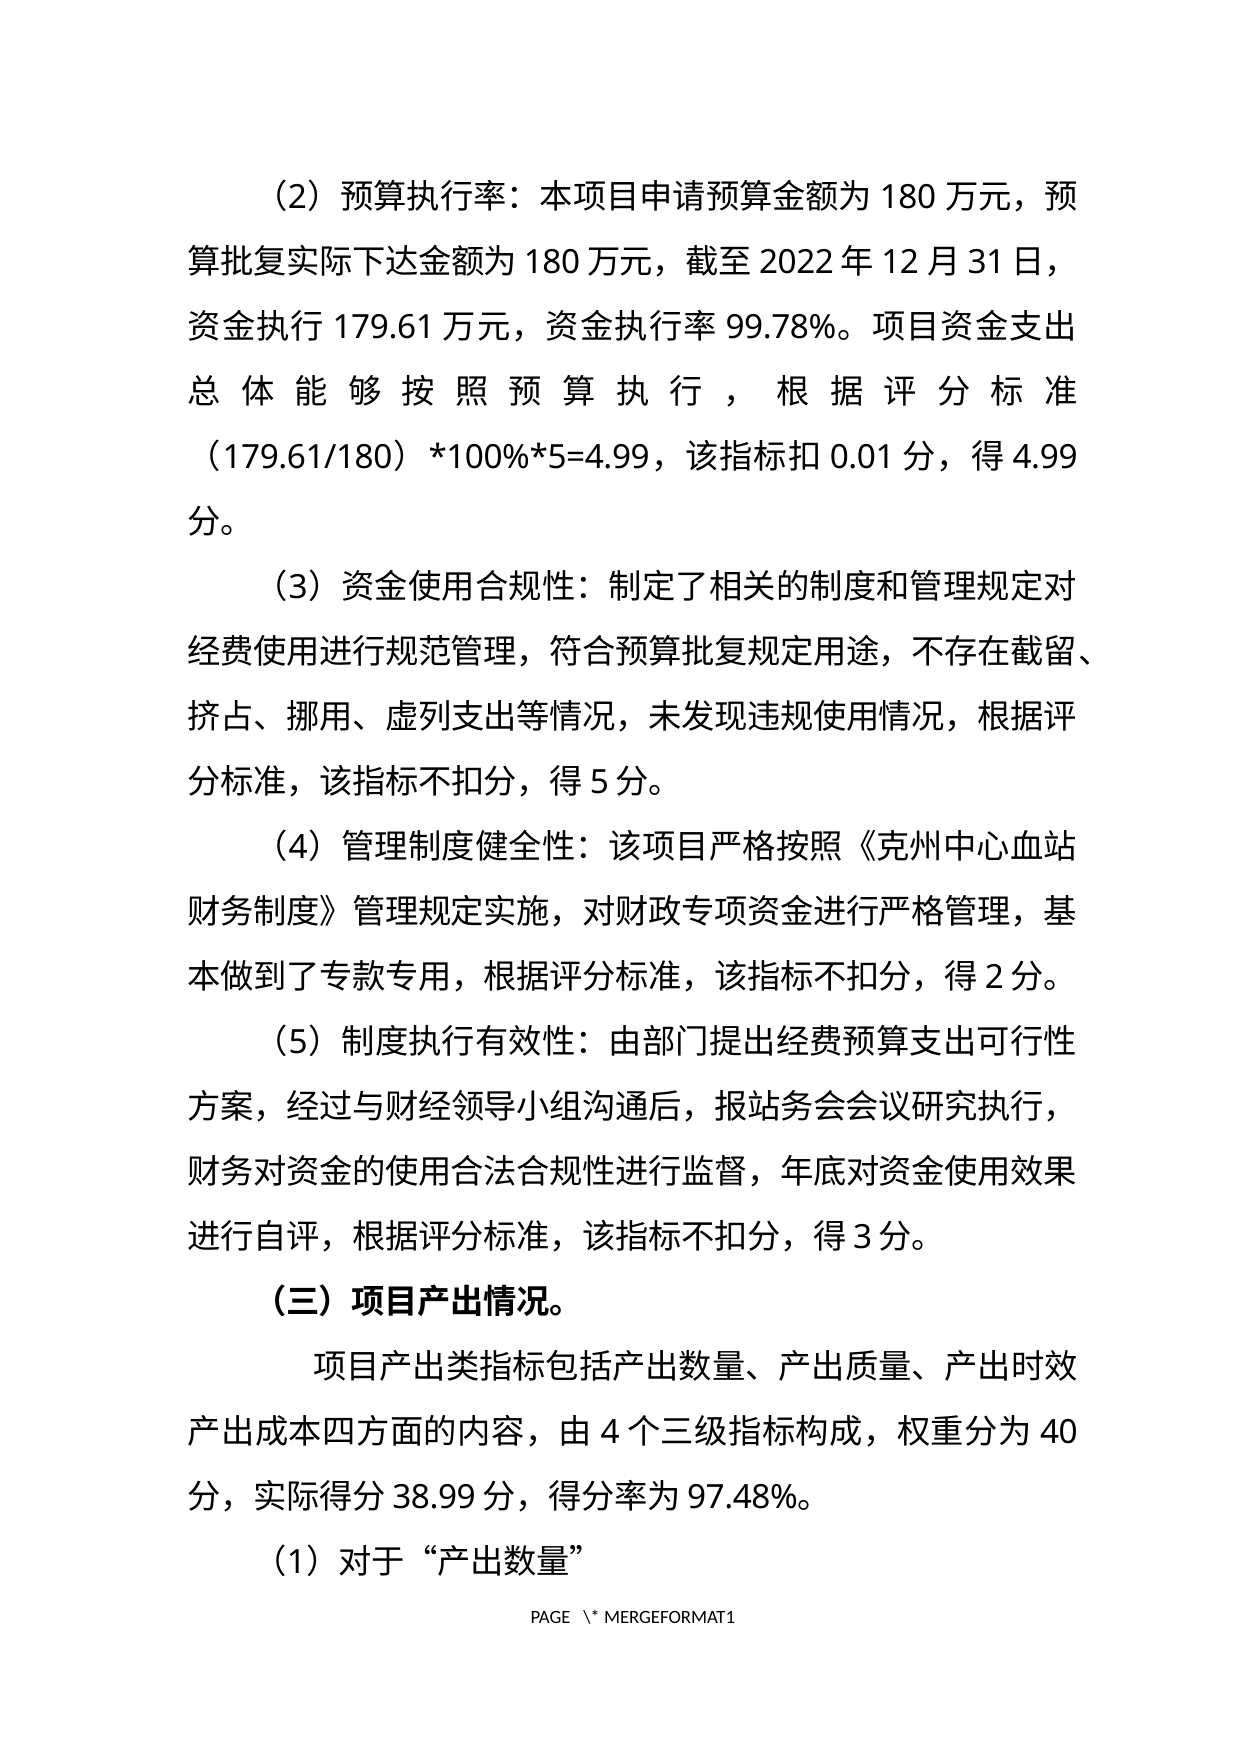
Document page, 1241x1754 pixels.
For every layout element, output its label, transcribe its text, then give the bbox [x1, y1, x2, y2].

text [187, 162, 1078, 1267]
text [187, 1332, 1078, 1592]
text （三）项目产出情况。 [187, 1267, 1078, 1332]
